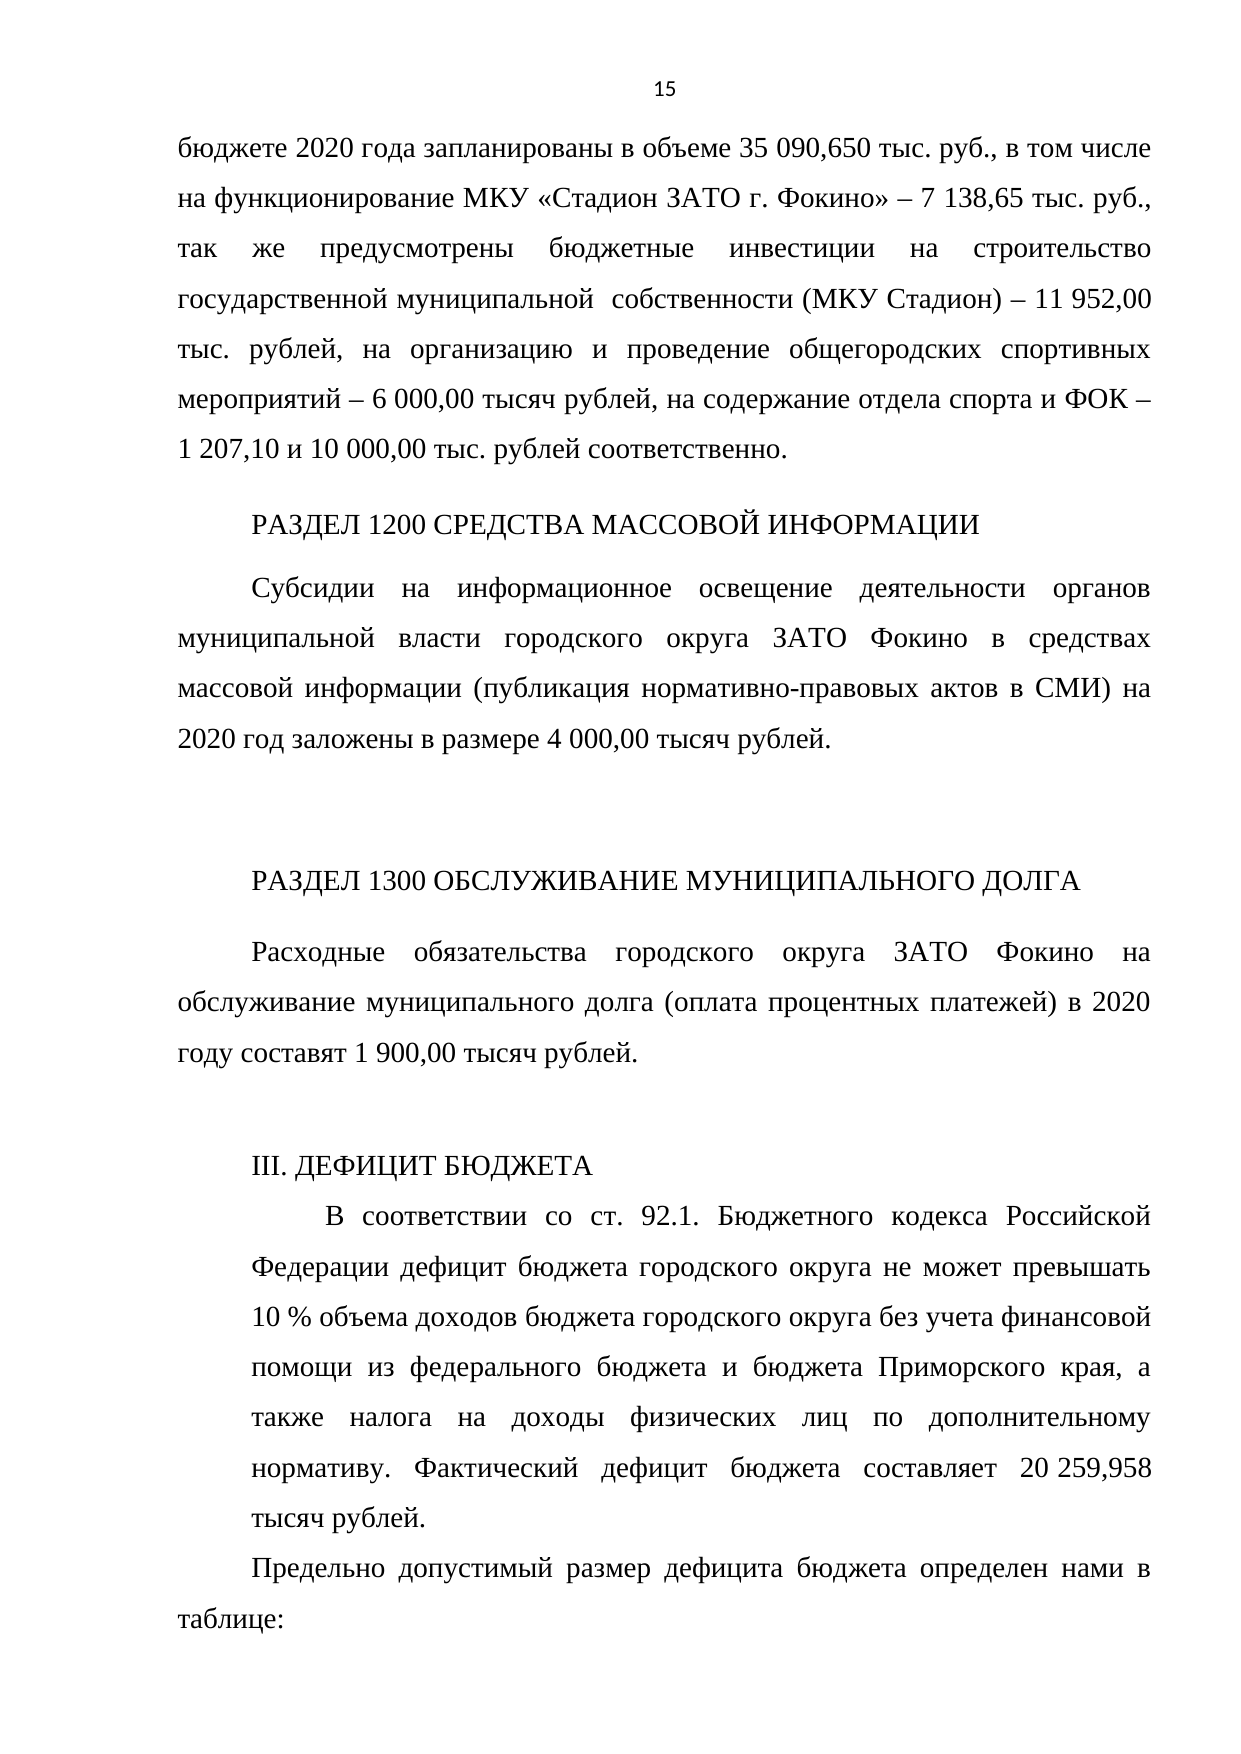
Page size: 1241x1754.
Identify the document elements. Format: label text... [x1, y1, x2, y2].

text Расходные обязательства городского округа ЗАТО Фокино на обслуживание муниципального долга (оплата процентных платежей) в 2020 году составят 1 900,00 тысяч рублей. [177, 934, 1152, 1068]
text В соответствии со ст. 92.1. Бюджетного кодекса Российской Федерации дефицит бюджета городского округа не может превышать 10 % объема доходов бюджета городского округа без учета финансовой помощи из федерального бюджета и бюджета Приморского края, а также налога на доходы физических лиц по дополнительному нормативу. Фактический дефицит бюджета составляет 20 259,958 тысяч рублей. [251, 1198, 1152, 1534]
text РАЗДЕЛ 1200 СРЕДСТВА МАССОВОЙ ИНФОРМАЦИИ [177, 507, 1152, 541]
text Предельно допустимый размер дефицита бюджета определен нами в таблице: [177, 1551, 1152, 1634]
text III. ДЕФИЦИТ БЮДЖЕТА [177, 1148, 1152, 1182]
text РАЗДЕЛ 1300 ОБСЛУЖИВАНИЕ МУНИЦИПАЛЬНОГО ДОЛГА [177, 863, 1152, 897]
text Субсидии на информационное освещение деятельности органов муниципальной власти городского округа ЗАТО Фокино в средствах массовой информации (публикация нормативно-правовых актов в СМИ) на 2020 год заложены в размере 4 000,00 тысяч рублей. [177, 570, 1152, 754]
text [177, 130, 1152, 465]
